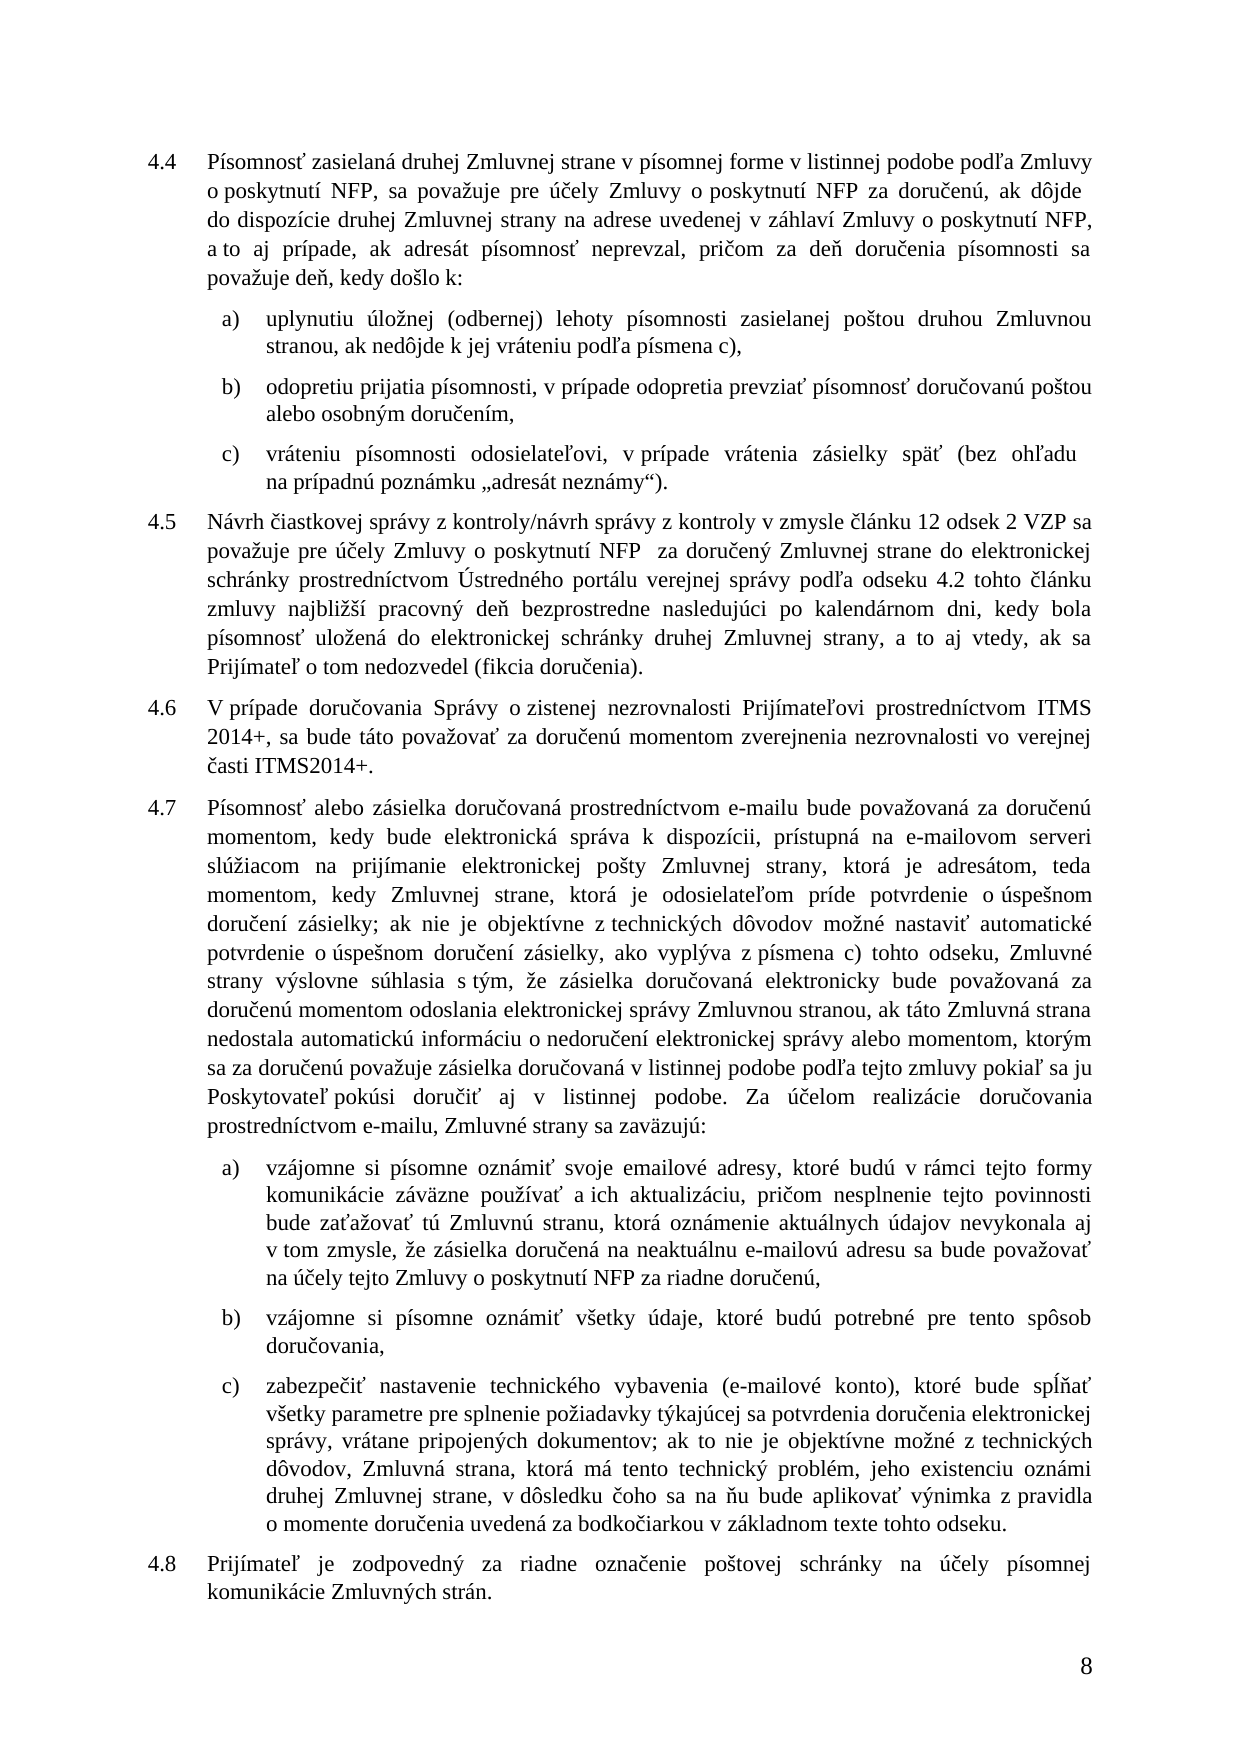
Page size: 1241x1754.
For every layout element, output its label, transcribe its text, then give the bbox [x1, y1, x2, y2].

list uplynutiu úložnej (odbernej) lehoty písomnosti zasielanej poštou druhou Zmluvnou stranou, ak nedôjde k jej vráteniu podľa písmena c), [222, 305, 1092, 359]
list vzájomne si písomne oznámiť všetky údaje, ktoré budú potrebné pre tento spôsob doručovania, [222, 1304, 1092, 1358]
list vráteniu písomnosti odosielateľovi, v prípade vrátenia zásielky späť (bez ohľadu na prípadnú poznámku „adresát neznámy“). [222, 440, 1092, 494]
text 4.8 Prijímateľ je zodpovedný za riadne označenie poštovej schránky na účely písomnej komunikácie Zmluvných strán. [148, 1550, 1092, 1604]
text 4.7 Písomnosť alebo zásielka doručovaná prostredníctvom e-mailu bude považovaná za doručenú momentom, kedy bude elektronická správa k dispozícii, prístupná na e-mailovom serveri slúžiacom na prijímanie elektronickej pošty Zmluvnej strany, ktorá je adresátom, teda momentom, kedy Zmluvnej strane, ktorá je odosielateľom príde potvrdenie o úspešnom doručení zásielky; ak nie je objektívne z technických dôvodov možné nastaviť automatické potvrdenie o úspešnom doručení zásielky, ako vyplýva z písmena c) tohto odseku, Zmluvné strany výslovne súhlasia s tým, že zásielka doručovaná elektronicky bude považovaná za doručenú momentom odoslania elektronickej správy Zmluvnou stranou, ak táto Zmluvná strana nedostala automatickú informáciu o nedoručení elektronickej správy alebo momentom, ktorým sa za doručenú považuje zásielka doručovaná v listinnej podobe podľa tejto zmluvy pokiaľ sa ju Poskytovateľ pokúsi doručiť aj v listinnej podobe. Za účelom realizácie doručovania prostredníctvom e-mailu, Zmluvné strany sa zaväzujú: [148, 794, 1092, 1139]
list odopretiu prijatia písomnosti, v prípade odopretia prevziať písomnosť doručovanú poštou alebo osobným doručením, [222, 373, 1092, 427]
list zabezpečiť nastavenie technického vybavenia (e-mailové konto), ktoré bude spĺňať všetky parametre pre splnenie požiadavky týkajúcej sa potvrdenia doručenia elektronickej správy, vrátane pripojených dokumentov; ak to nie je objektívne možné z technických dôvodov, Zmluvná strana, ktorá má tento technický problém, jeho existenciu oznámi druhej Zmluvnej strane, v dôsledku čoho sa na ňu bude aplikovať výnimka z pravidla o momente doručenia uvedená za bodkočiarkou v základnom texte tohto odseku. [222, 1372, 1092, 1536]
list vzájomne si písomne oznámiť svoje emailové adresy, ktoré budú v rámci tejto formy komunikácie záväzne používať a ich aktualizáciu, pričom nesplnenie tejto povinnosti bude zaťažovať tú Zmluvnú stranu, ktorá oznámenie aktuálnych údajov nevykonala aj v tom zmysle, že zásielka doručená na neaktuálnu e-mailovú adresu sa bude považovať na účely tejto Zmluvy o poskytnutí NFP za riadne doručenú, [222, 1154, 1092, 1291]
text 4.5 Návrh čiastkovej správy z kontroly/návrh správy z kontroly v zmysle článku 12 odsek 2 VZP sa považuje pre účely Zmluvy o poskytnutí NFP za doručený Zmluvnej strane do elektronickej schránky prostredníctvom Ústredného portálu verejnej správy podľa odseku 4.2 tohto článku zmluvy najbližší pracovný deň bezprostredne nasledujúci po kalendárnom dni, kedy bola písomnosť uložená do elektronickej schránky druhej Zmluvnej strany, a to aj vtedy, ak sa Prijímateľ o tom nedozvedel (fikcia doručenia). [148, 508, 1092, 679]
text 4.6 V prípade doručovania Správy o zistenej nezrovnalosti Prijímateľovi prostredníctvom ITMS 2014+, sa bude táto považovať za doručenú momentom zverejnenia nezrovnalosti vo verejnej časti ITMS2014+. [148, 694, 1092, 779]
list 4.4 Písomnosť zasielaná druhej Zmluvnej strane v písomnej forme v listinnej podobe podľa Zmluvy o poskytnutí NFP, sa považuje pre účely Zmluvy o poskytnutí NFP za doručenú, ak dôjde do dispozície druhej Zmluvnej strany na adrese uvedenej v záhlaví Zmluvy o poskytnutí NFP, a to aj prípade, ak adresát písomnosť neprevzal, pričom za deň doručenia písomnosti sa považuje deň, kedy došlo k: [148, 148, 1092, 290]
